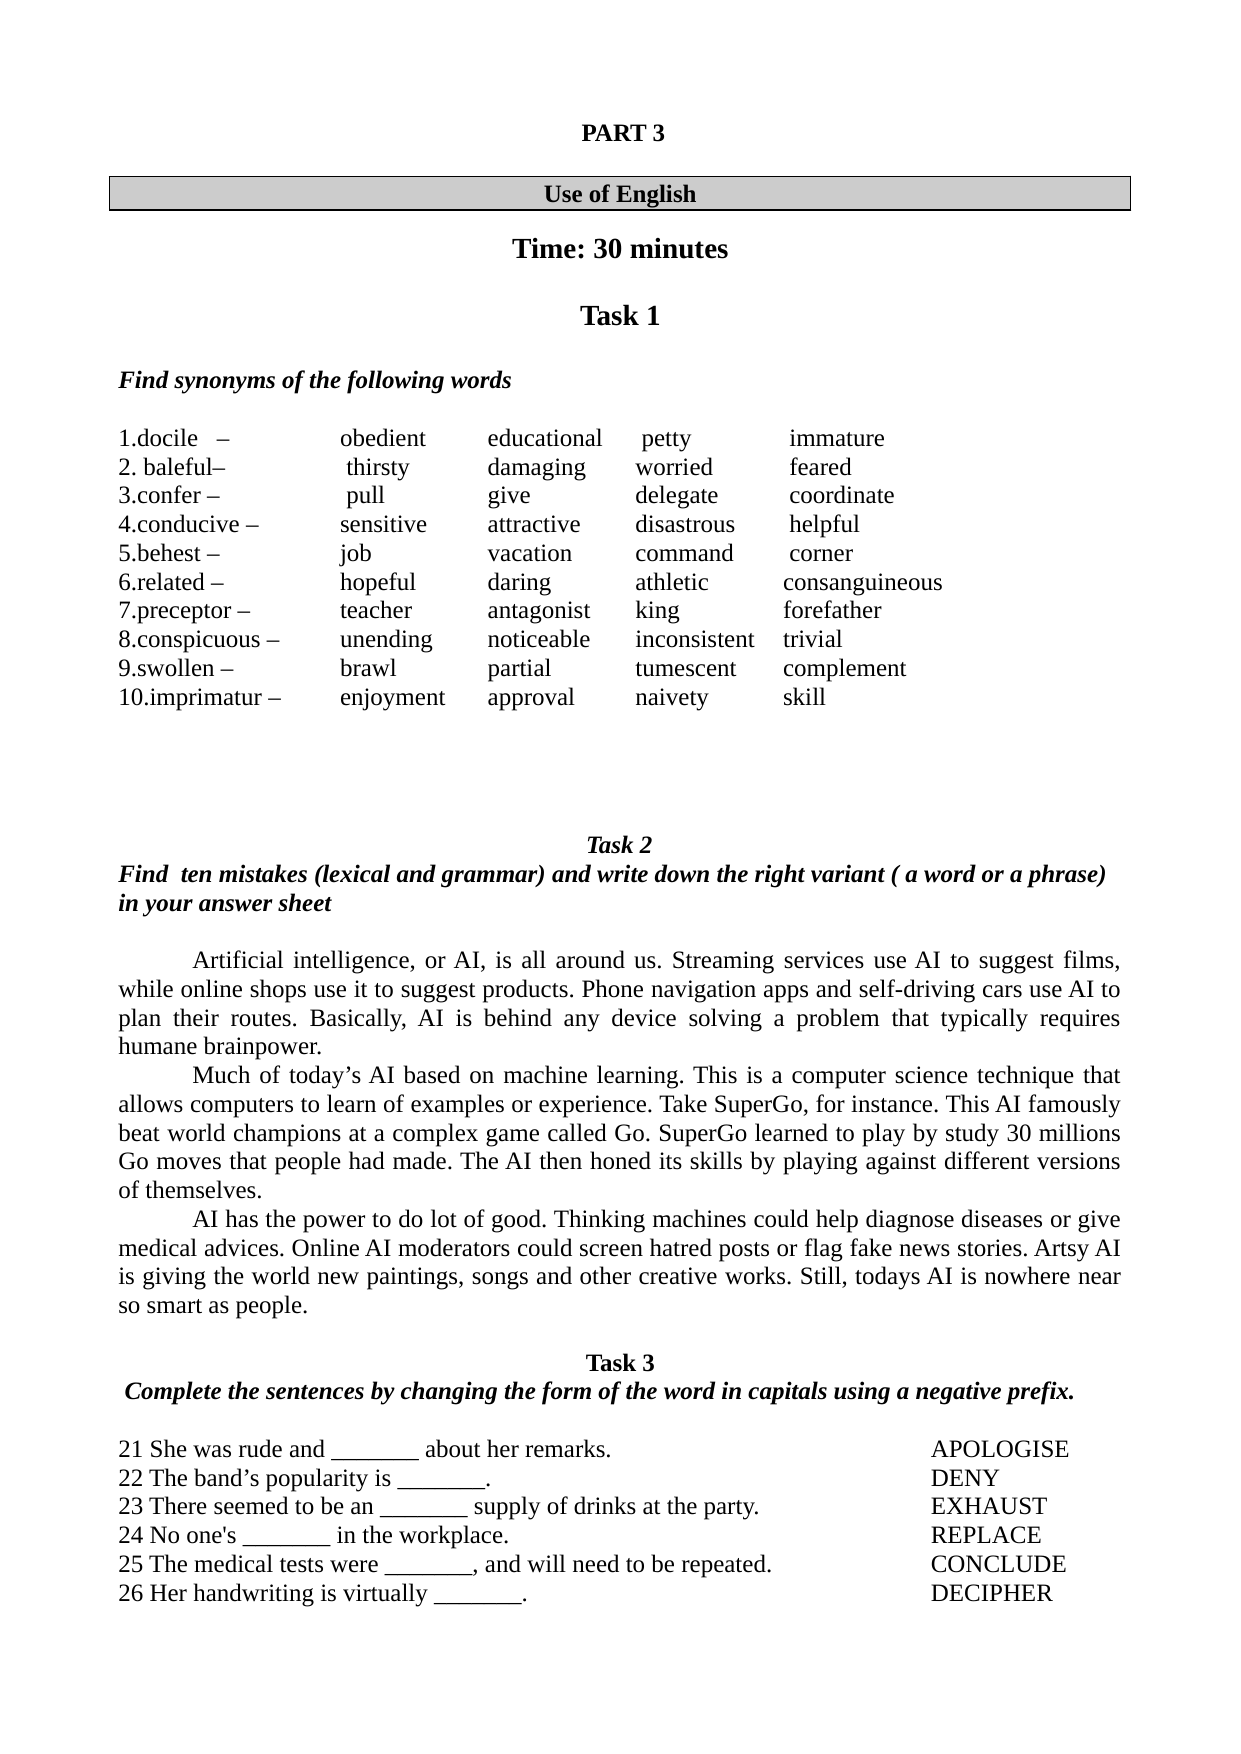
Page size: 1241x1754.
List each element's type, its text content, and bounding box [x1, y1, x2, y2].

text Task 1 [118, 298, 1122, 332]
text Task 3 [118, 1348, 1122, 1376]
text 4.conducive – sensitive attractive disastrous helpful [118, 509, 1122, 538]
text Complete the sentences by changing the form of the word in capitals using a negative prefix. [118, 1376, 1122, 1405]
text Much of today’s AI based on machine learning. This is a computer science technique that allows computers to learn of examples or experience. Take SuperGo, for instance. This AI famously beat world champions at a complex game called Go. SuperGo learned to play by study 30 millions Go moves that people had made. The AI then honed its skills by playing against different versions of themselves. [118, 1060, 1122, 1204]
text 21 She was rude and _______ about her remarks. APOLOGISE [118, 1434, 1122, 1463]
text 2. baleful– thirsty damaging worried feared [118, 452, 1122, 480]
text Find synonyms of the following words [118, 365, 1122, 394]
text Find ten mistakes (lexical and grammar) and write down the right variant ( a word or a phrase) in your answer sheet [118, 859, 1122, 916]
text 6.related – hopeful daring athletic consanguineous [118, 567, 1122, 595]
text 1.docile – obedient educational petty immature [118, 423, 1122, 452]
text Artificial intelligence, or AI, is all around us. Streaming services use AI to suggest films, while online shops use it to suggest products. Phone navigation apps and self-driving cars use AI to plan their routes. Basically, AI is behind any device solving a problem that typically requires humane brainpower. [118, 945, 1122, 1060]
text 8.conspicuous – unending noticeable inconsistent trivial [118, 624, 1122, 653]
text 7.preceptor – teacher antagonist king forefather [118, 595, 1122, 624]
text PART 3 [118, 118, 1122, 147]
text Use of English [110, 177, 1130, 209]
text 5.behest – job vacation command corner [118, 538, 1122, 567]
text 3.confer – pull give delegate coordinate [118, 480, 1122, 509]
text AI has the power to do lot of good. Thinking machines could help diagnose diseases or give medical advices. Online AI moderators could screen hatred posts or flag fake news stories. Artsy AI is giving the world new paintings, songs and other creative works. Still, todays AI is nowhere near so smart as people. [118, 1204, 1122, 1319]
text Time: 30 minutes [118, 231, 1122, 265]
text 26 Her handwriting is virtually _______. DECIPHER [118, 1578, 1122, 1606]
text Task 2 [118, 830, 1122, 859]
text 22 The band’s popularity is _______. DENY [118, 1463, 1122, 1491]
text 10.imprimatur – enjoyment approval naivety skill [118, 682, 1122, 710]
text 25 The medical tests were _______, and will need to be repeated. CONCLUDE [118, 1549, 1122, 1578]
text 23 There seemed to be an _______ supply of drinks at the party. EXHAUST [118, 1491, 1122, 1520]
text 24 No one's _______ in the workplace. REPLACE [118, 1520, 1122, 1549]
text 9.swollen – brawl partial tumescent complement [118, 653, 1122, 682]
